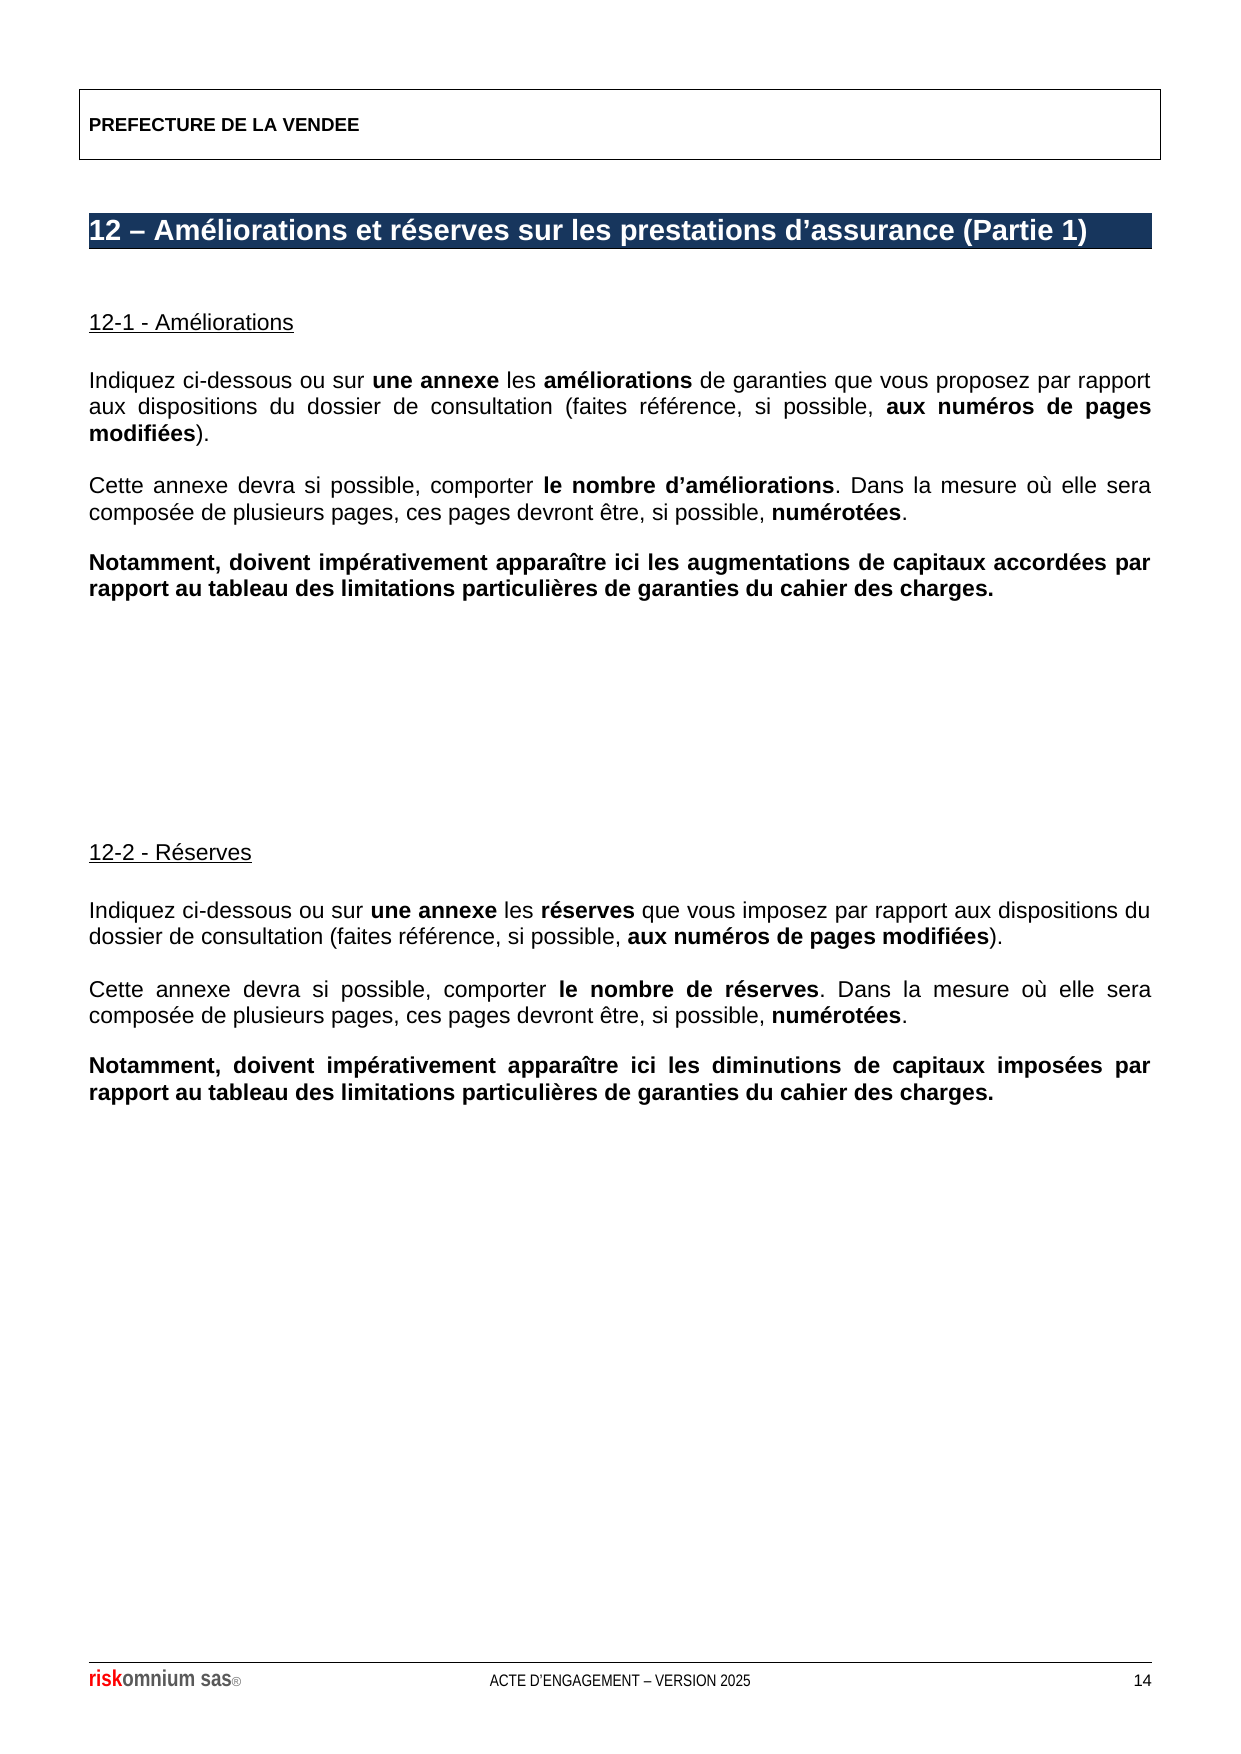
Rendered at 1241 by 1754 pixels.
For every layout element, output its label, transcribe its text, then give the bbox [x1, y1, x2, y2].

text 12 – Améliorations et réserves sur les prestations d’assurance (Partie 1) [89, 213, 1152, 248]
text Notamment, doivent impérativement apparaître ici les augmentations de capitaux accordées par rapport au tableau des limitations particulières de garanties du cahier des charges. [89, 549, 1152, 602]
text Cette annexe devra si possible, comporter le nombre d’améliorations. Dans la mesure où elle sera composée de plusieurs pages, ces pages devront être, si possible, numérotées. [89, 472, 1152, 525]
text 12-1 - Améliorations [89, 309, 1152, 335]
text Notamment, doivent impérativement apparaître ici les diminutions de capitaux imposées par rapport au tableau des limitations particulières de garanties du cahier des charges. [89, 1052, 1152, 1105]
text Indiquez ci-dessous ou sur une annexe les améliorations de garanties que vous proposez par rapport aux dispositions du dossier de consultation (faites référence, si possible, aux numéros de pages modifiées). [89, 367, 1152, 446]
text 12-2 - Réserves [89, 839, 1152, 865]
text Cette annexe devra si possible, comporter le nombre de réserves. Dans la mesure où elle sera composée de plusieurs pages, ces pages devront être, si possible, numérotées. [89, 976, 1152, 1028]
text Indiquez ci-dessous ou sur une annexe les réserves que vous imposez par rapport aux dispositions du dossier de consultation (faites référence, si possible, aux numéros de pages modifiées). [89, 897, 1152, 949]
